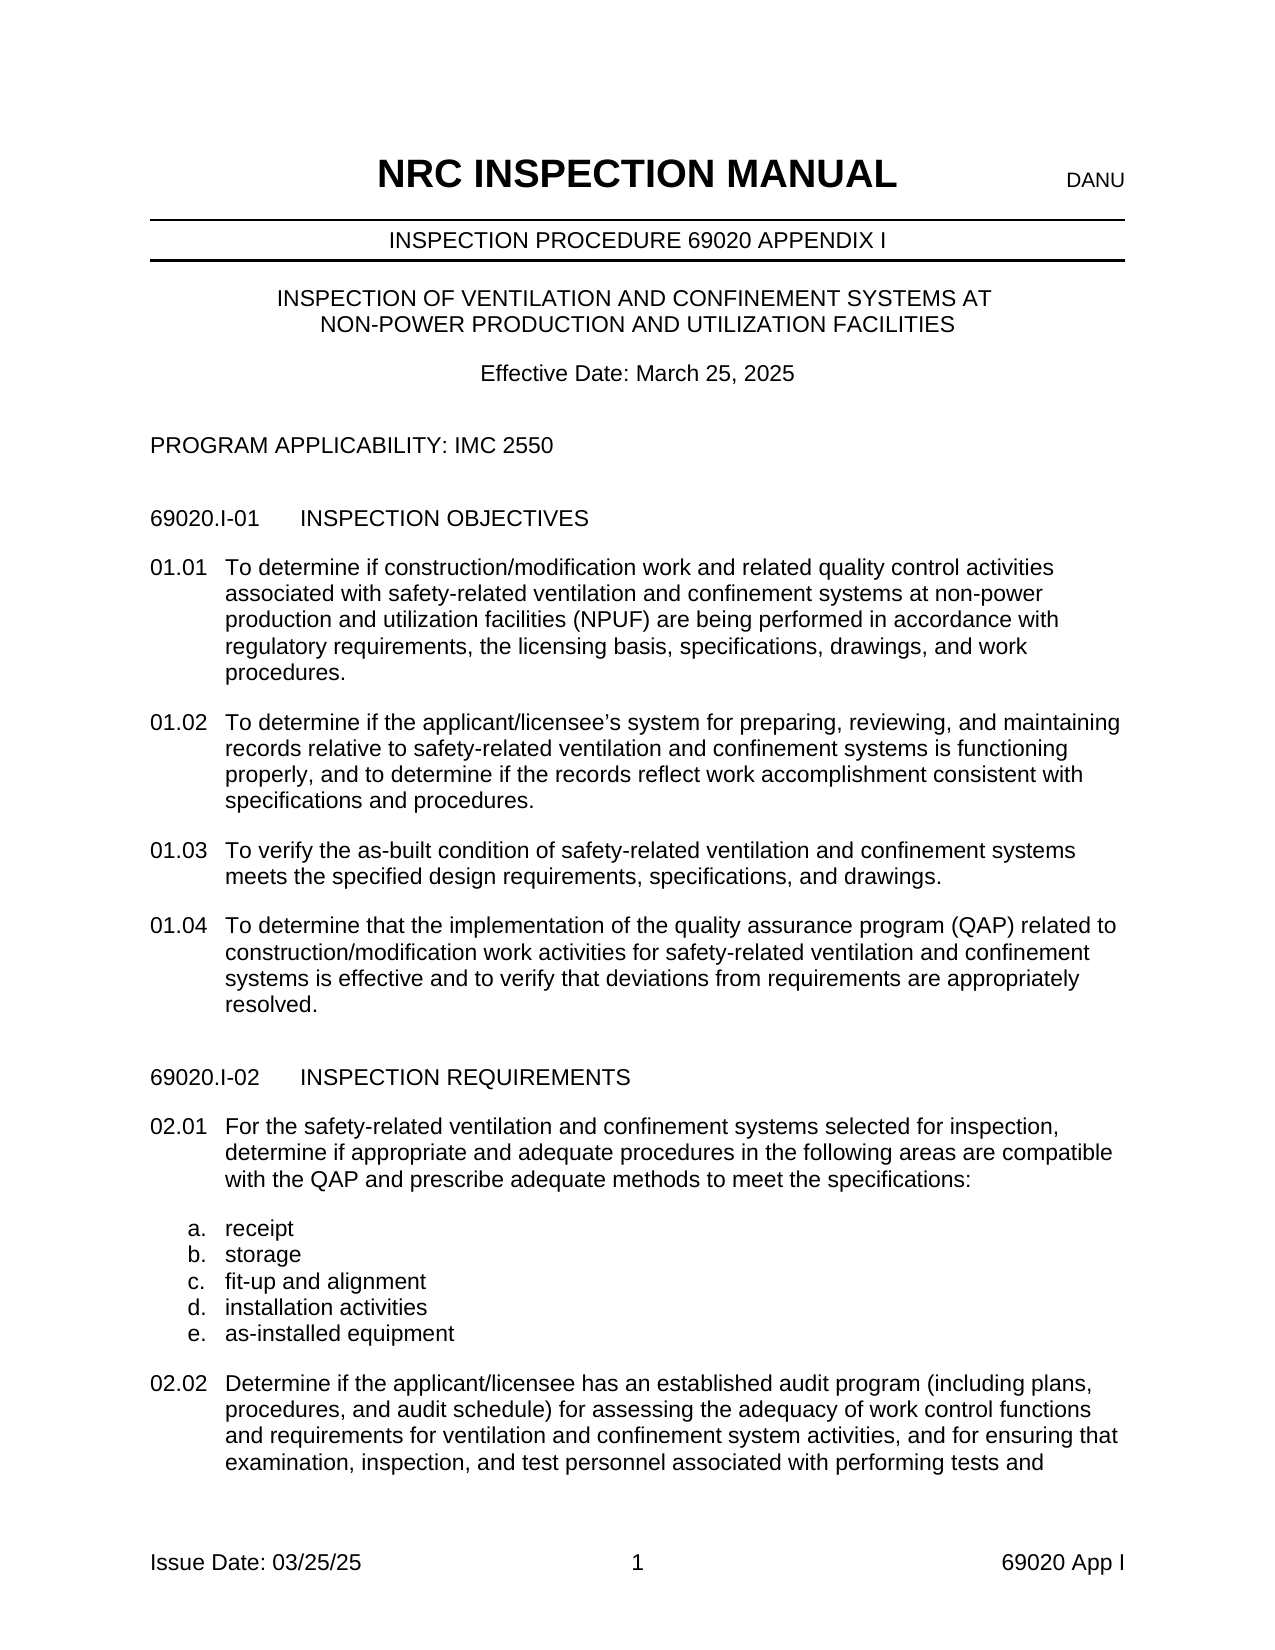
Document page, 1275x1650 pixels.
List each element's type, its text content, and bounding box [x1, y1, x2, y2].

subtitle 69020.I-02 INSPECTION REQUIREMENTS [150, 1064, 1125, 1090]
text 01.02 To determine if the applicant/licensee’s system for preparing, reviewing, and maintaining records relative to safety-related ventilation and confinement systems is functioning properly, and to determine if the records reflect work accomplishment consistent with specifications and procedures. [150, 708, 1125, 814]
text INSPECTION PROCEDURE 69020 APPENDIX I [150, 221, 1125, 259]
list receipt [187, 1215, 1125, 1241]
list installation activities [187, 1294, 1125, 1320]
text 01.03 To verify the as-built condition of safety-related ventilation and confinement systems meets the specified design requirements, specifications, and drawings. [150, 837, 1125, 889]
title INSPECTION OF VENTILATION AND CONFINEMENT SYSTEMS AT NON-POWER PRODUCTION AND UTILIZATION FACILITIES [150, 284, 1125, 337]
list fit-up and alignment [187, 1268, 1125, 1294]
text NRC INSPECTION MANUAL DANU [150, 150, 1125, 196]
list storage [187, 1241, 1125, 1268]
list as-installed equipment [187, 1320, 1125, 1347]
text 02.01 For the safety-related ventilation and confinement systems selected for inspection, determine if appropriate and adequate procedures in the following areas are compatible with the QAP and prescribe adequate methods to meet the specifications: [150, 1113, 1125, 1192]
text 01.01 To determine if construction/modification work and related quality control activities associated with safety-related ventilation and confinement systems at non-power production and utilization facilities (NPUF) are being performed in accordance with regulatory requirements, the licensing basis, specifications, drawings, and work procedures. [150, 554, 1125, 686]
text PROGRAM APPLICABILITY: IMC 2550 [150, 432, 1125, 459]
subtitle 69020.I-01 INSPECTION OBJECTIVES [150, 504, 1125, 531]
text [150, 1369, 1125, 1475]
text 01.04 To determine that the implementation of the quality assurance program (QAP) related to construction/modification work activities for safety-related ventilation and confinement systems is effective and to verify that deviations from requirements are appropriately resolved. [150, 912, 1125, 1018]
text Effective Date: March 25, 2025 [150, 360, 1125, 386]
